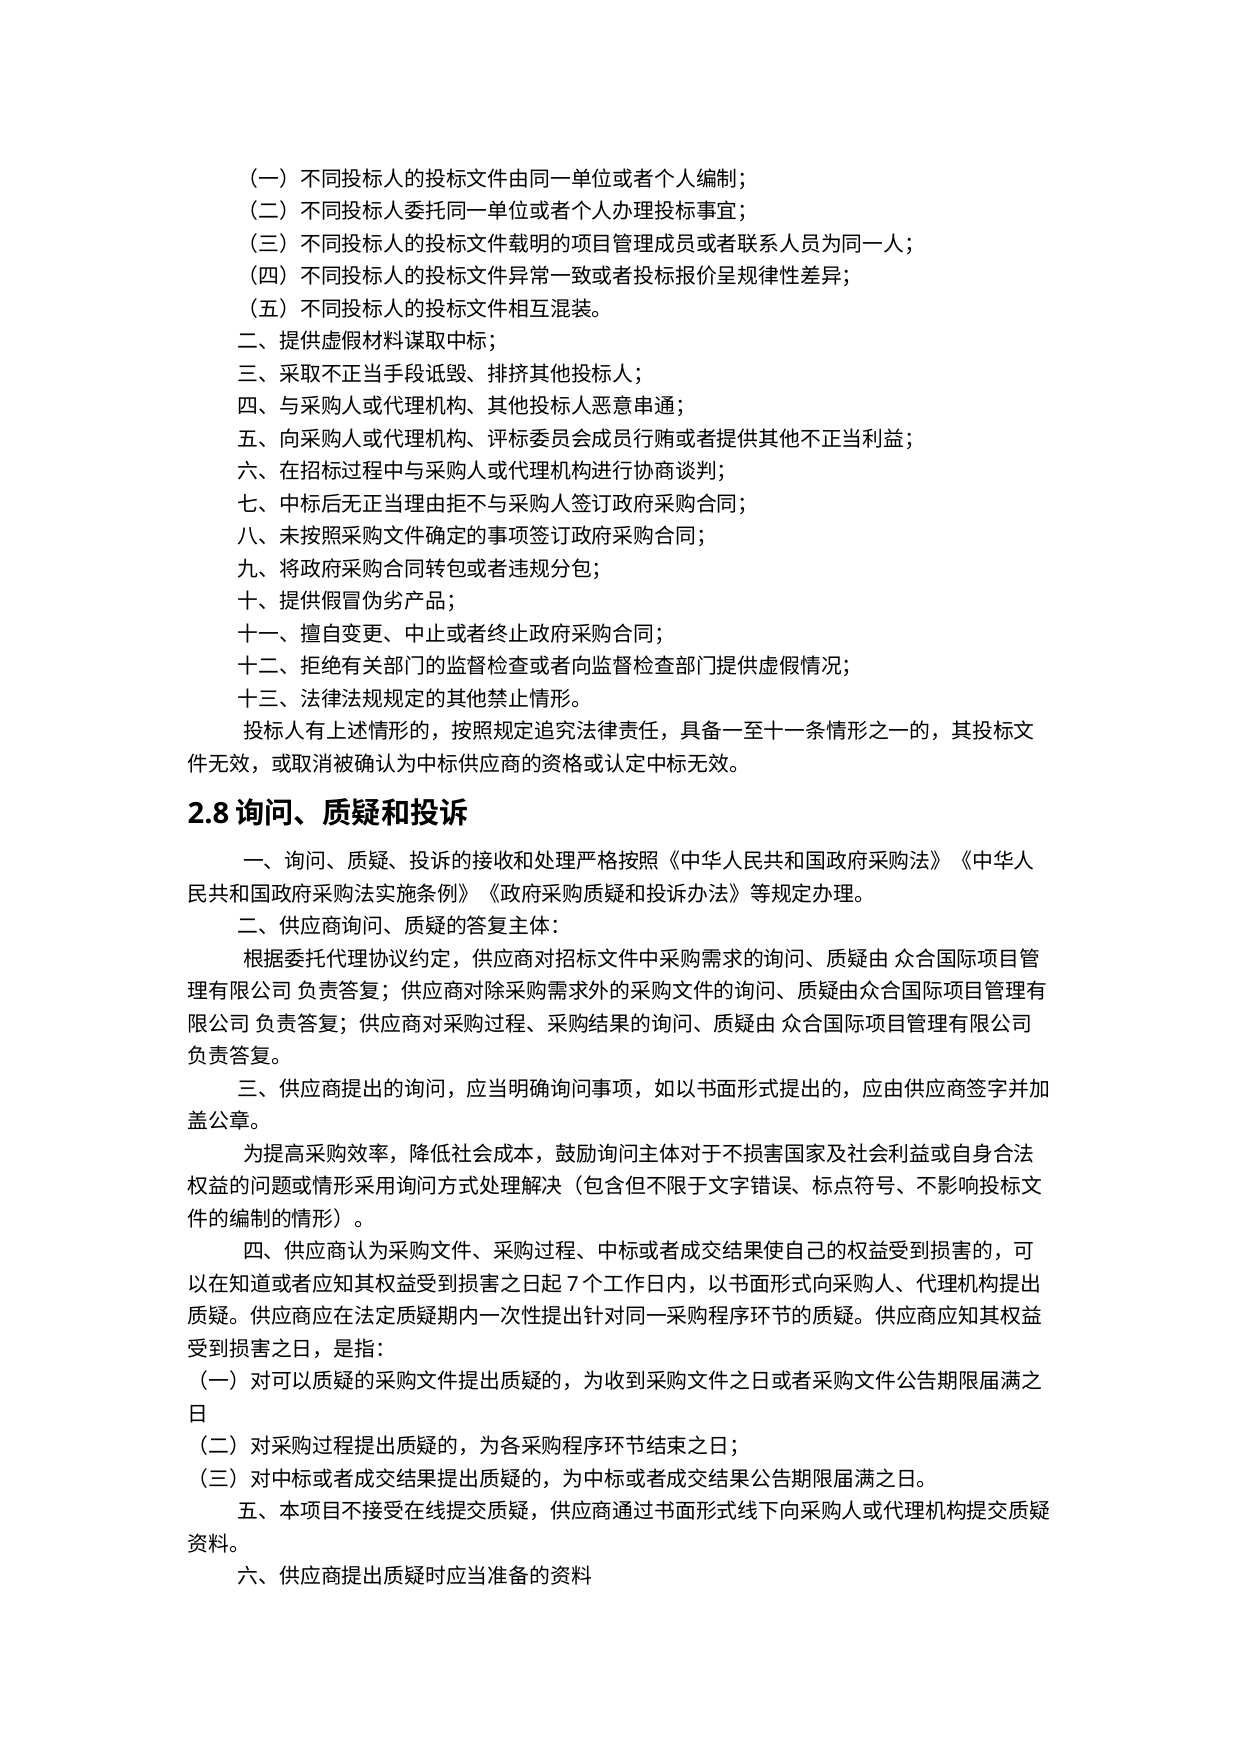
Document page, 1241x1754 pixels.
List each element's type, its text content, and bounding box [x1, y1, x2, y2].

text 为提高采购效率，降低社会成本，鼓励询问主体对于不损害国家及社会利益或自身合法权益的问题或情形采用询问方式处理解决（包含但不限于文字错误、标点符号、不影响投标文件的编制的情形）。 [187, 1137, 1053, 1234]
text 四、与采购人或代理机构、其他投标人恶意串通； [187, 389, 1053, 422]
text （一）不同投标人的投标文件由同一单位或者个人编制； [187, 162, 1053, 194]
text （二）对采购过程提出质疑的，为各采购程序环节结束之日； [187, 1429, 1053, 1462]
text 投标人有上述情形的，按照规定追究法律责任，具备一至十一条情形之一的，其投标文件无效，或取消被确认为中标供应商的资格或认定中标无效。 [187, 714, 1053, 779]
text 十一、擅自变更、中止或者终止政府采购合同； [187, 617, 1053, 649]
text 十二、拒绝有关部门的监督检查或者向监督检查部门提供虚假情况； [187, 649, 1053, 682]
text （三）对中标或者成交结果提出质疑的，为中标或者成交结果公告期限届满之日。 [187, 1462, 1053, 1494]
text 六、供应商提出质疑时应当准备的资料 [187, 1559, 1053, 1592]
text 九、将政府采购合同转包或者违规分包； [187, 552, 1053, 584]
text 2.8询问、质疑和投诉 [187, 779, 1053, 844]
text 七、中标后无正当理由拒不与采购人签订政府采购合同； [187, 487, 1053, 519]
text 五、本项目不接受在线提交质疑，供应商通过书面形式线下向采购人或代理机构提交质疑资料。 [187, 1494, 1053, 1559]
text 根据委托代理协议约定，供应商对招标文件中采购需求的询问、质疑由 众合国际项目管理有限公司 负责答复；供应商对除采购需求外的采购文件的询问、质疑由众合国际项目管理有限公司 负责答复；供应商对采购过程、采购结果的询问、质疑由 众合国际项目管理有限公司 负责答复。 [187, 942, 1053, 1072]
text 四、供应商认为采购文件、采购过程、中标或者成交结果使自己的权益受到损害的，可以在知道或者应知其权益受到损害之日起7个工作日内，以书面形式向采购人、代理机构提出质疑。供应商应在法定质疑期内一次性提出针对同一采购程序环节的质疑。供应商应知其权益受到损害之日，是指： [187, 1234, 1053, 1364]
text （一）对可以质疑的采购文件提出质疑的，为收到采购文件之日或者采购文件公告期限届满之日 [187, 1364, 1053, 1429]
text 六、在招标过程中与采购人或代理机构进行协商谈判； [187, 454, 1053, 487]
text （三）不同投标人的投标文件载明的项目管理成员或者联系人员为同一人； [187, 227, 1053, 259]
text （五）不同投标人的投标文件相互混装。 [187, 292, 1053, 324]
text 二、供应商询问、质疑的答复主体： [187, 909, 1053, 942]
text 十三、法律法规规定的其他禁止情形。 [187, 682, 1053, 714]
text 二、提供虚假材料谋取中标； [187, 324, 1053, 357]
text （四）不同投标人的投标文件异常一致或者投标报价呈规律性差异； [187, 259, 1053, 292]
text 三、采取不正当手段诋毁、排挤其他投标人； [187, 357, 1053, 389]
text 一、询问、质疑、投诉的接收和处理严格按照《中华人民共和国政府采购法》《中华人民共和国政府采购法实施条例》《政府采购质疑和投诉办法》等规定办理。 [187, 844, 1053, 909]
text （二）不同投标人委托同一单位或者个人办理投标事宜； [187, 194, 1053, 227]
text 三、供应商提出的询问，应当明确询问事项，如以书面形式提出的，应由供应商签字并加盖公章。 [187, 1072, 1053, 1137]
text 八、未按照采购文件确定的事项签订政府采购合同； [187, 519, 1053, 552]
text 五、向采购人或代理机构、评标委员会成员行贿或者提供其他不正当利益； [187, 422, 1053, 454]
text 十、提供假冒伪劣产品； [187, 584, 1053, 617]
